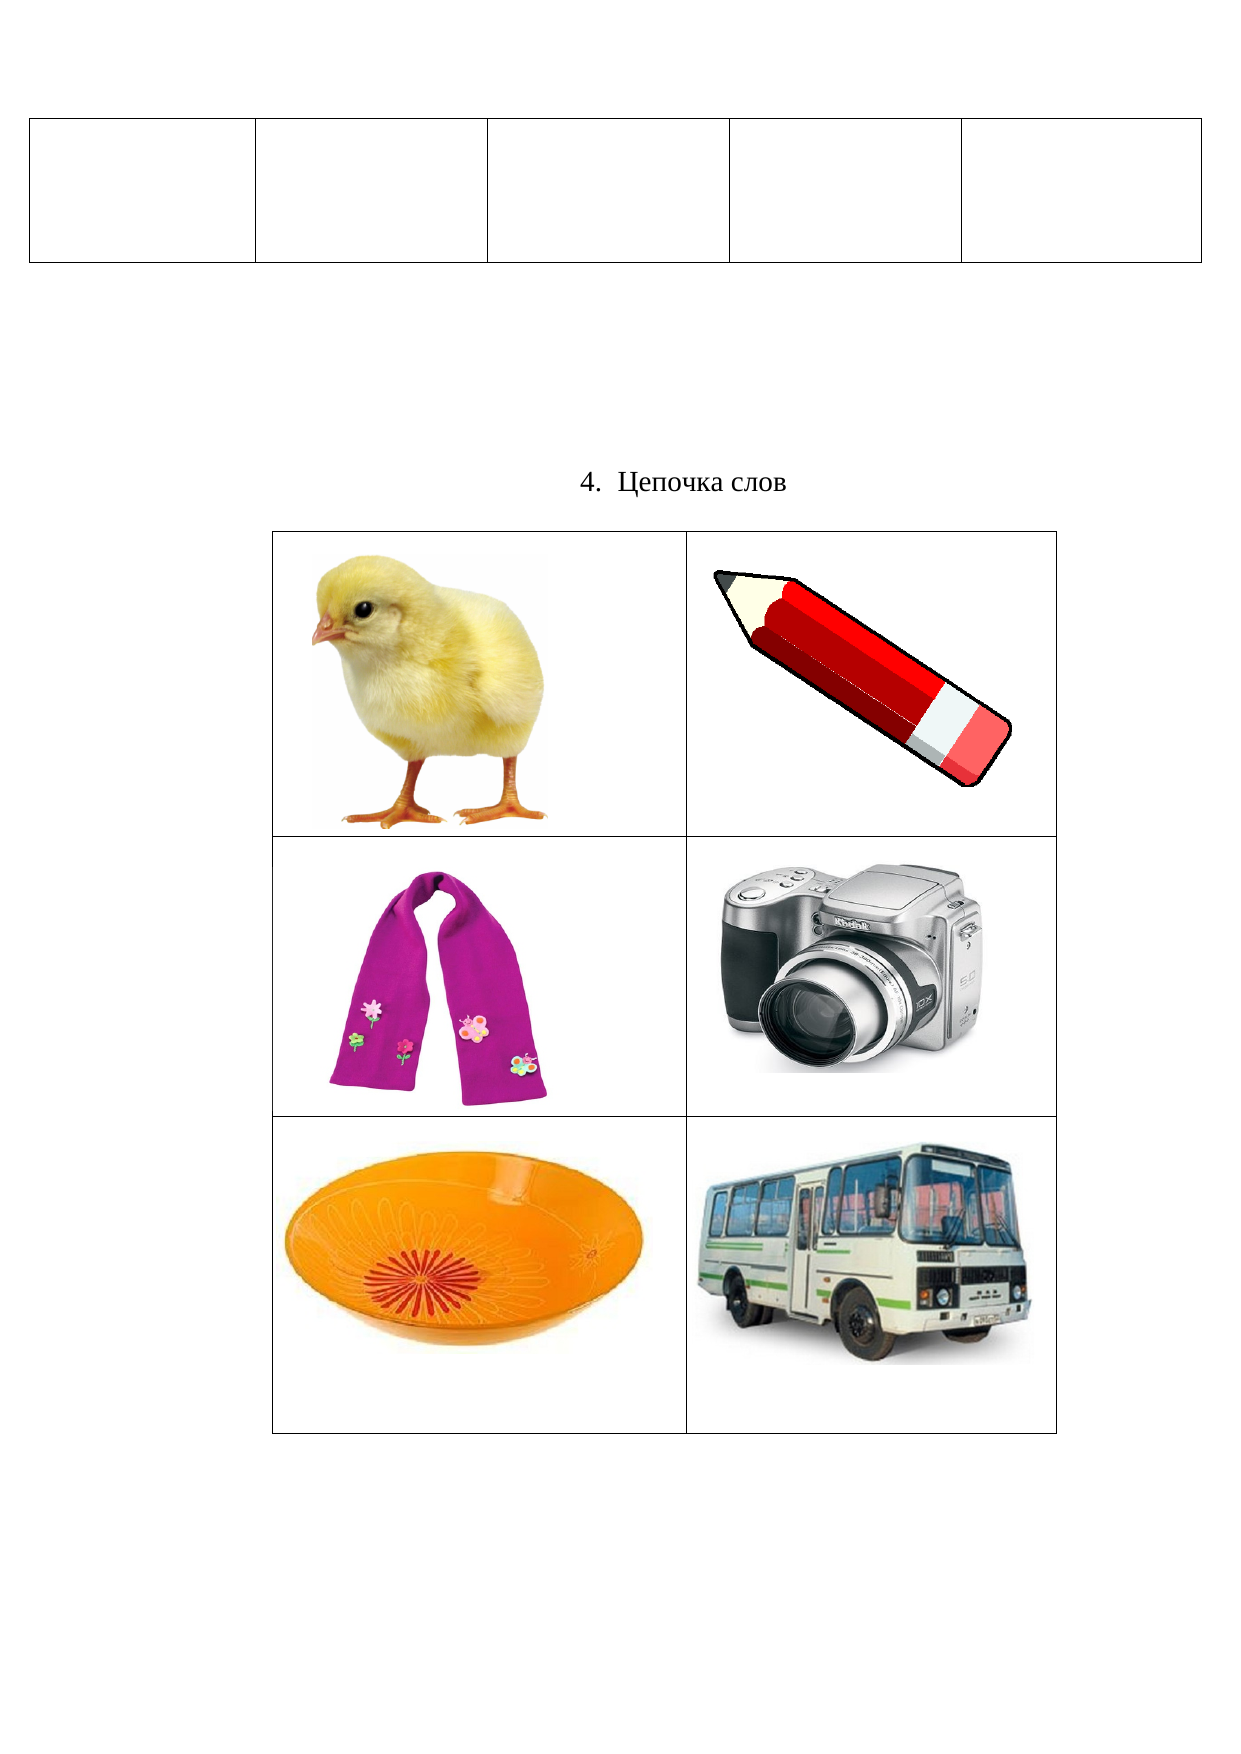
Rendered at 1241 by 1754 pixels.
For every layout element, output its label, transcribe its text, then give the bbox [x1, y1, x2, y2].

list Цепочка слов [215, 464, 1152, 498]
table_cell [273, 837, 686, 1116]
picture [312, 554, 548, 827]
table_cell [687, 837, 1056, 1116]
picture [272, 867, 611, 1111]
picture [691, 1141, 1035, 1367]
table_cell [30, 119, 255, 262]
table_cell [488, 119, 729, 262]
table_cell [730, 119, 961, 262]
picture [276, 1141, 653, 1354]
table_header [687, 532, 1056, 836]
table_cell [256, 119, 487, 262]
picture [713, 853, 1000, 1076]
table_header [273, 532, 686, 836]
table_cell [687, 1117, 1056, 1433]
picture [713, 570, 1012, 786]
table_cell [962, 119, 1201, 262]
table_cell [273, 1117, 686, 1433]
